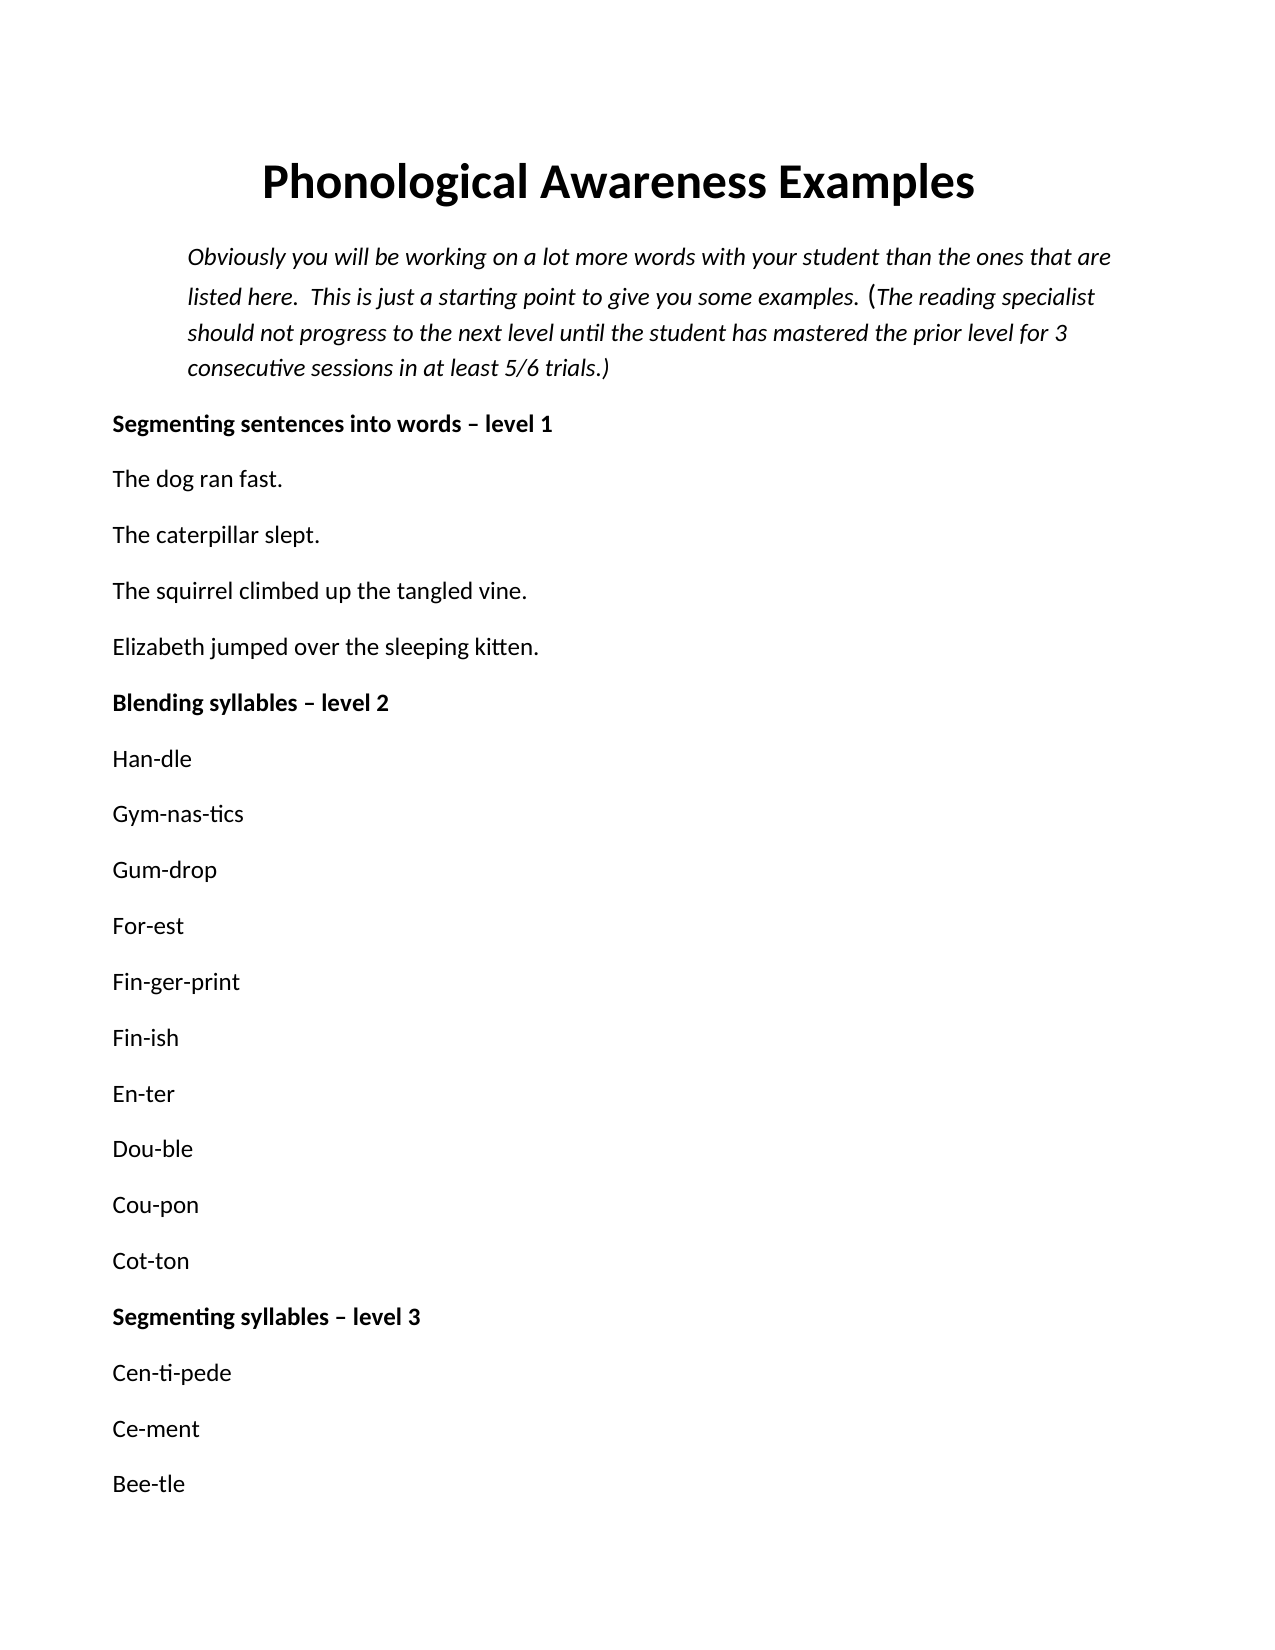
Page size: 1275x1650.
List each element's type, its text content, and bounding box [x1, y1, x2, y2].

text Cot-ton [112, 1245, 1125, 1276]
text Gym-nas-tics [112, 798, 1125, 829]
text Han-dle [112, 743, 1125, 773]
text Gum-drop [112, 854, 1125, 885]
text Blending syllables – level 2 [112, 687, 1125, 717]
text Cou-pon [112, 1189, 1125, 1220]
text The dog ran fast. [112, 463, 1125, 494]
text Elizabeth jumped over the sleeping kitten. [112, 631, 1125, 662]
text Obviously you will be working on a lot more words with your student than the ones that are listed here. This is just a starting point to give you some examples. (The reading specialist should not progress to the next level until the student has mastered the prior level for 3 consecutive sessions in at least 5/6 trials.) [187, 241, 1125, 382]
text Segmenting sentences into words – level 1 [112, 408, 1125, 438]
text Cen-ti-pede [112, 1357, 1125, 1387]
text Bee-tle [112, 1468, 1125, 1499]
text Fin-ger-print [112, 966, 1125, 997]
text Fin-ish [112, 1022, 1125, 1052]
text Phonological Awareness Examples [112, 150, 1125, 211]
text Ce-ment [112, 1413, 1125, 1443]
text The squirrel climbed up the tangled vine. [112, 575, 1125, 606]
text For-est [112, 910, 1125, 941]
text Dou-ble [112, 1133, 1125, 1164]
text En-ter [112, 1078, 1125, 1108]
text Segmenting syllables – level 3 [112, 1301, 1125, 1332]
text The caterpillar slept. [112, 519, 1125, 550]
